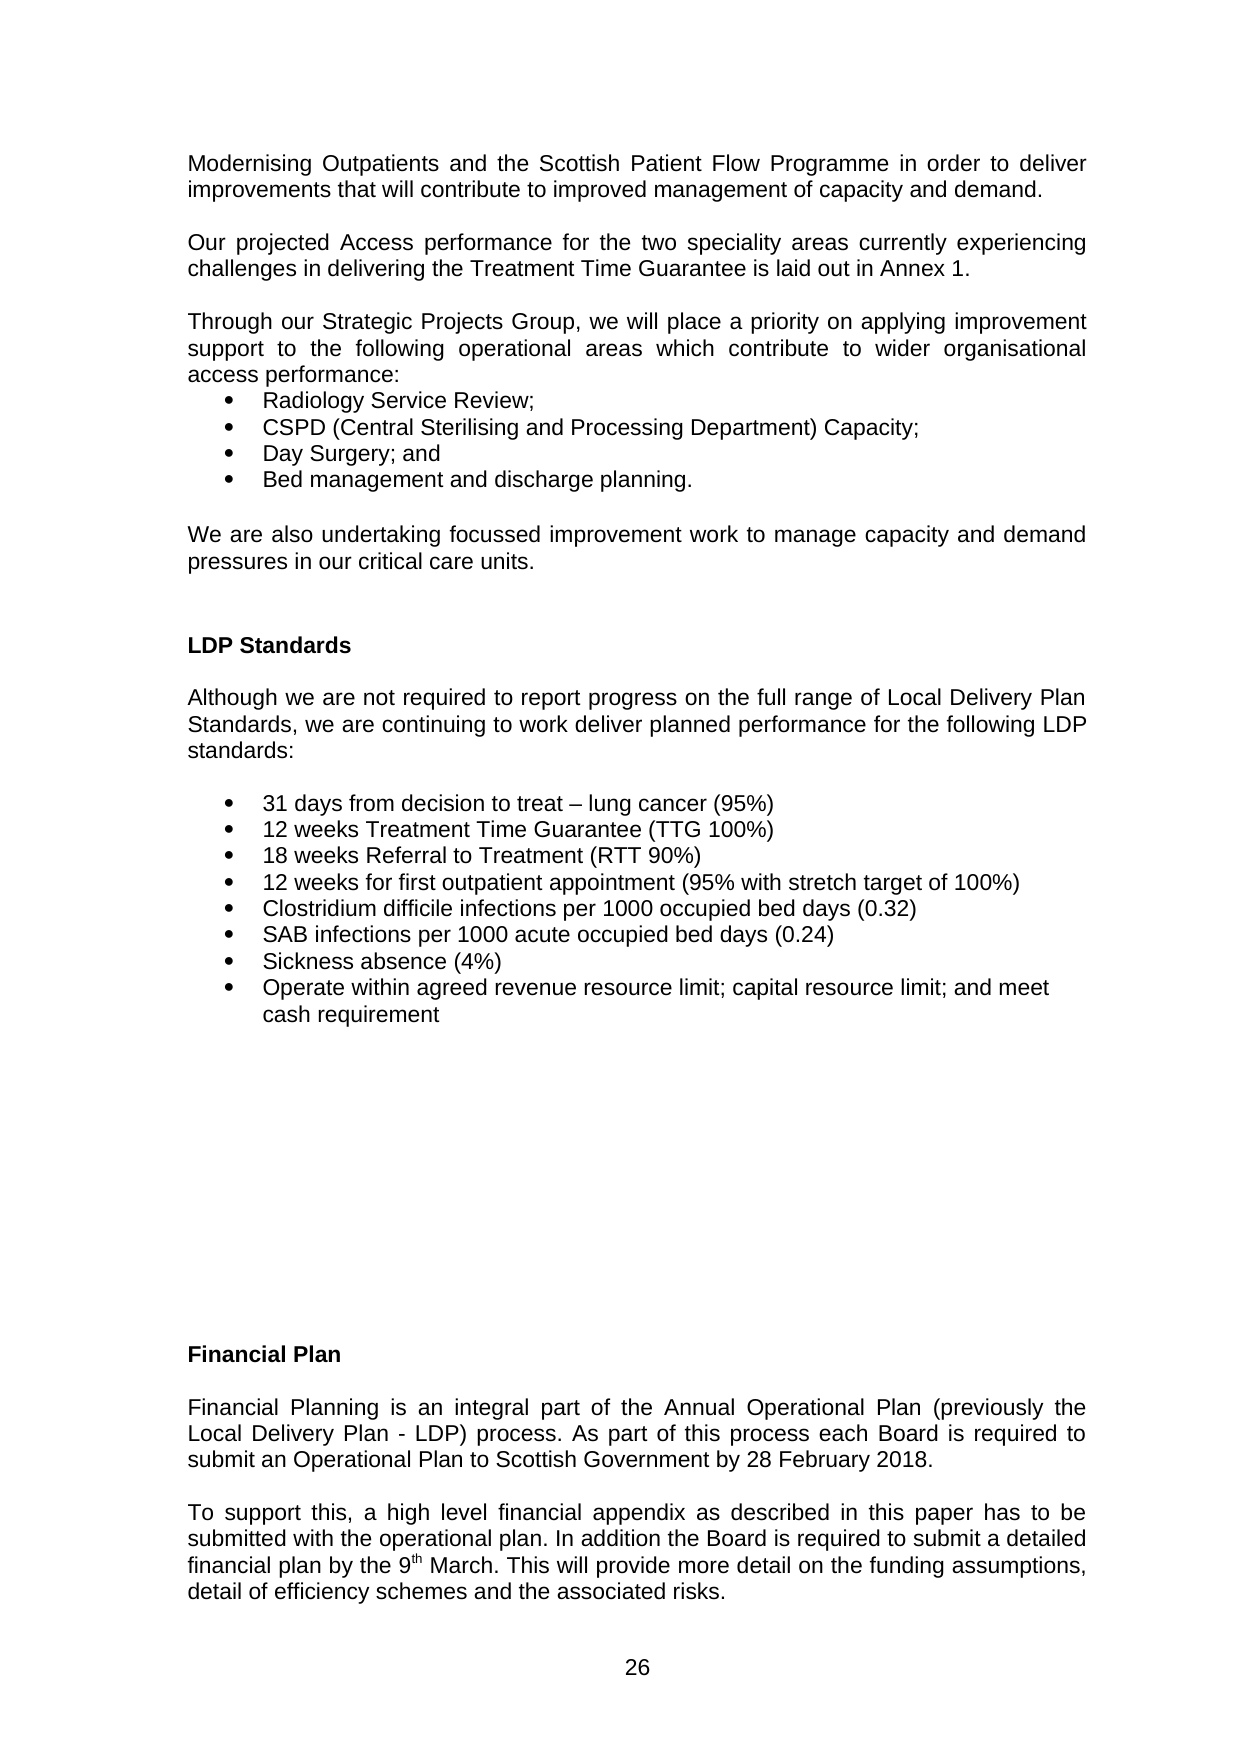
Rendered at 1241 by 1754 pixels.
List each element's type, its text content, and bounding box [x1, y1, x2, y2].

text To support this, a high level financial appendix as described in this paper has to be submitted with the operational plan. In addition the Board is required to submit a detailed financial plan by the 9th March. This will provide more detail on the funding assumptions, detail of efficiency schemes and the associated risks. [187, 1499, 1087, 1604]
list Operate within agreed revenue resource limit; capital resource limit; and meet cash requirement [225, 974, 1087, 1027]
text LDP Standards [187, 632, 1087, 658]
text Our projected Access performance for the two speciality areas currently experiencing challenges in delivering the Treatment Time Guarantee is laid out in Annex 1. [187, 229, 1087, 282]
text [187, 150, 1087, 203]
list 18 weeks Referral to Treatment (RTT 90%) [225, 842, 1087, 869]
text Through our Strategic Projects Group, we will place a priority on applying improvement support to the following operational areas which contribute to wider organisational access performance: [187, 308, 1087, 387]
list Sickness absence (4%) [225, 948, 1087, 974]
text Although we are not required to report progress on the full range of Local Delivery Plan Standards, we are continuing to work deliver planned performance for the following LDP standards: [187, 684, 1087, 763]
list CSPD (Central Sterilising and Processing Department) Capacity; [225, 413, 1087, 440]
text We are also undertaking focussed improvement work to manage capacity and demand pressures in our critical care units. [187, 521, 1087, 574]
list 12 weeks for first outpatient appointment (95% with stretch target of 100%) [225, 869, 1087, 895]
list 12 weeks Treatment Time Guarantee (TTG 100%) [225, 816, 1087, 842]
list Day Surgery; and [225, 440, 1087, 466]
list Clostridium difficile infections per 1000 occupied bed days (0.32) [225, 895, 1087, 921]
list Radiology Service Review; [225, 387, 1087, 413]
list Bed management and discharge planning. [225, 466, 1087, 493]
list SAB infections per 1000 acute occupied bed days (0.24) [225, 921, 1087, 948]
text Financial Planning is an integral part of the Annual Operational Plan (previously the Local Delivery Plan - LDP) process. As part of this process each Board is required to submit an Operational Plan to Scottish Government by 28 February 2018. [187, 1393, 1087, 1472]
list 31 days from decision to treat – lung cancer (95%) [225, 790, 1087, 816]
text Financial Plan [187, 1341, 1087, 1367]
